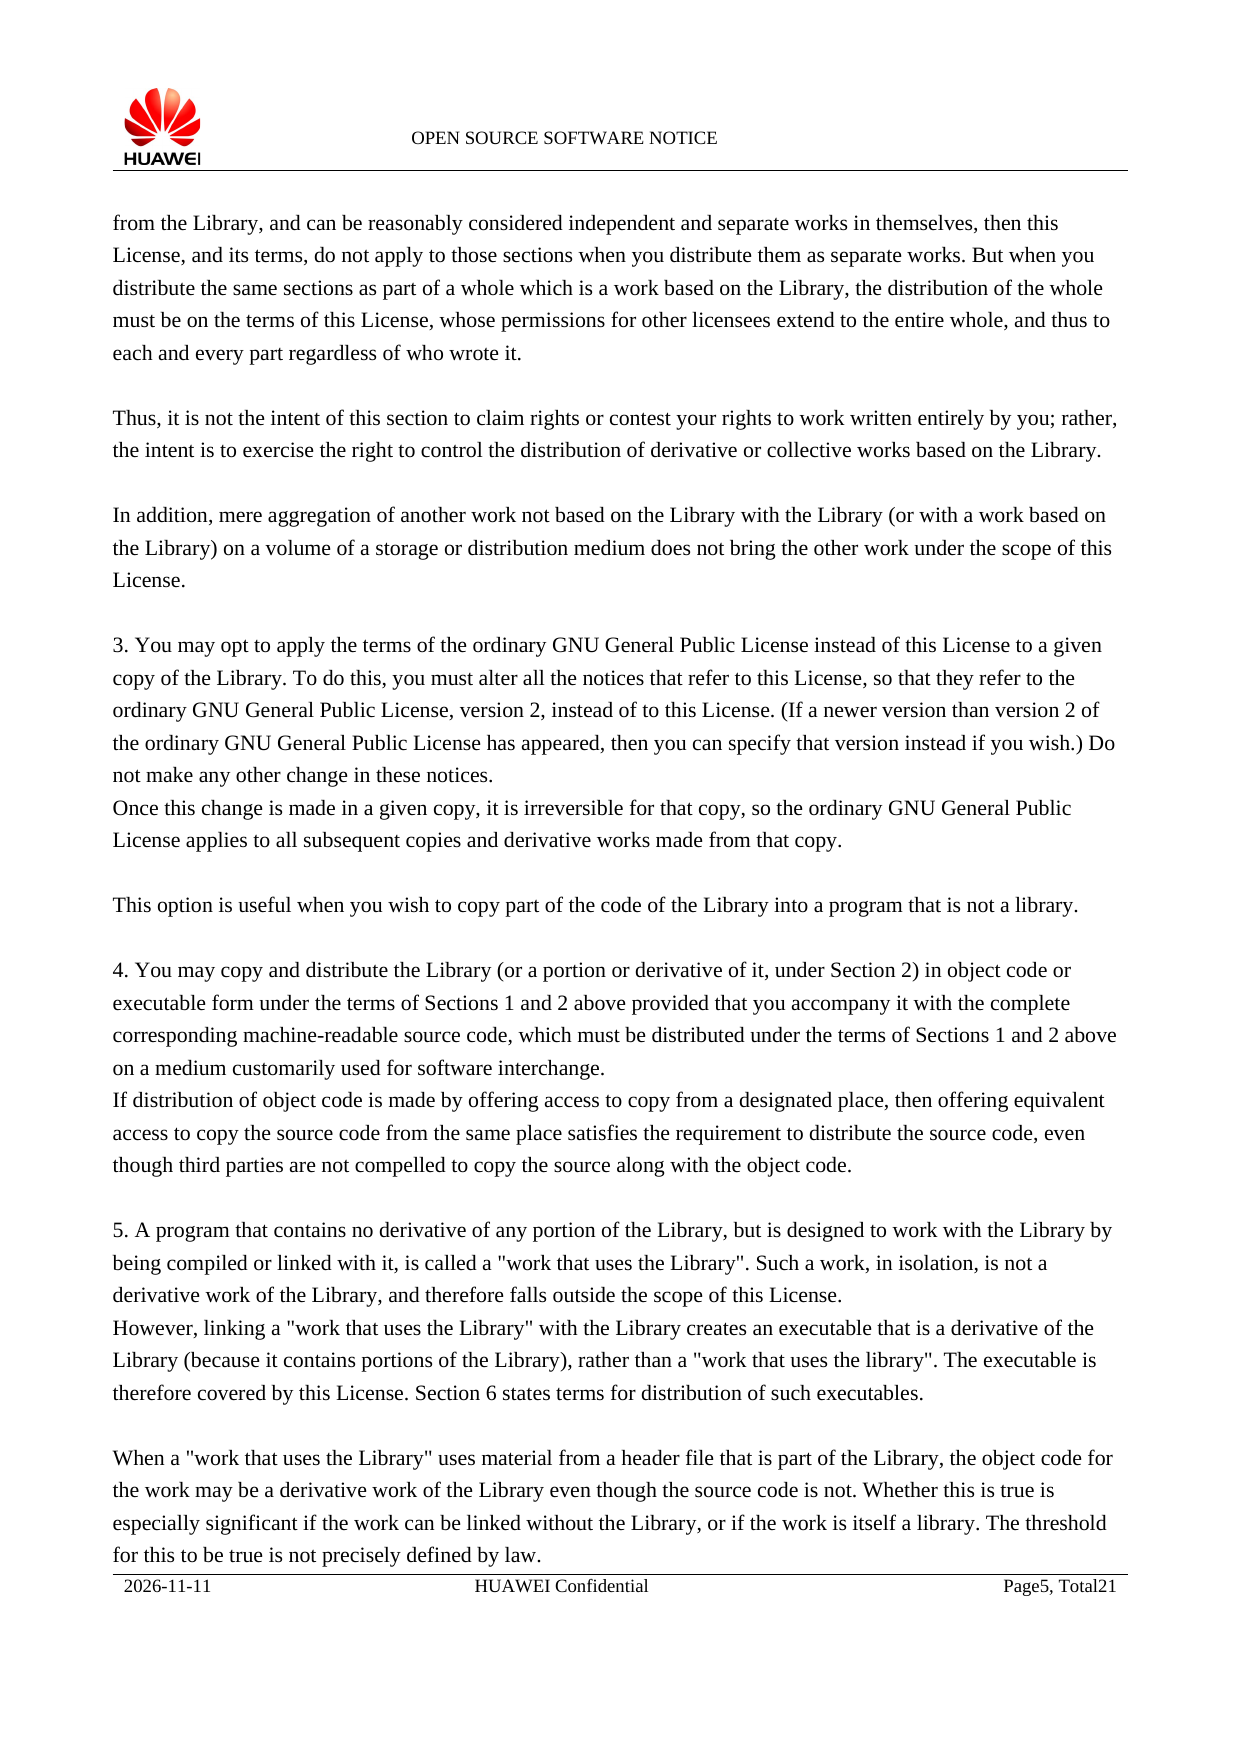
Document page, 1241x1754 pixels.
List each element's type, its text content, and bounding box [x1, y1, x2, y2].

text When a "work that uses the Library" uses material from a header file that is part of the Library, the object code for the work may be a derivative work of the Library even though the source code is not. Whether this is true is especially significant if the work can be linked without the Library, or if the work is itself a library. The threshold for this to be true is not precisely defined by law. [112, 1441, 1128, 1571]
text 3. You may opt to apply the terms of the ordinary GNU General Public License instead of this License to a given copy of the Library. To do this, you must alter all the notices that refer to this License, so that they refer to the ordinary GNU General Public License, version 2, instead of to this License. (If a newer version than version 2 of the ordinary GNU General Public License has appeared, then you can specify that version instead if you wish.) Do not make any other change in these notices. [112, 629, 1128, 791]
text Thus, it is not the intent of this section to claim rights or contest your rights to work written entirely by you; rather, the intent is to exercise the right to control the distribution of derivative or collective works based on the Library. [112, 401, 1128, 466]
text 4. You may copy and distribute the Library (or a portion or derivative of it, under Section 2) in object code or executable form under the terms of Sections 1 and 2 above provided that you accompany it with the complete corresponding machine-readable source code, which must be distributed under the terms of Sections 1 and 2 above on a medium customarily used for software interchange. [112, 954, 1128, 1084]
text In addition, mere aggregation of another work not based on the Library with the Library (or with a work based on the Library) on a volume of a storage or distribution medium does not bring the other work under the scope of this License. [112, 499, 1128, 596]
text This option is useful when you wish to copy part of the code of the Library into a program that is not a library. [112, 889, 1128, 921]
text However, linking a "work that uses the Library" with the Library creates an executable that is a derivative of the Library (because it contains portions of the Library), rather than a "work that uses the library". The executable is therefore covered by this License. Section 6 states terms for distribution of such executables. [112, 1311, 1128, 1409]
text Once this change is made in a given copy, it is irreversible for that copy, so the ordinary GNU General Public License applies to all subsequent copies and derivative works made from that copy. [112, 791, 1128, 856]
picture [124, 88, 201, 165]
text 5. A program that contains no derivative of any portion of the Library, but is designed to work with the Library by being compiled or linked with it, is called a "work that uses the Library". Such a work, in isolation, is not a derivative work of the Library, and therefore falls outside the scope of this License. [112, 1214, 1128, 1311]
text If distribution of object code is made by offering access to copy from a designated place, then offering equivalent access to copy the source code from the same place satisfies the requirement to distribute the source code, even though third parties are not compelled to copy the source along with the object code. [112, 1084, 1128, 1181]
